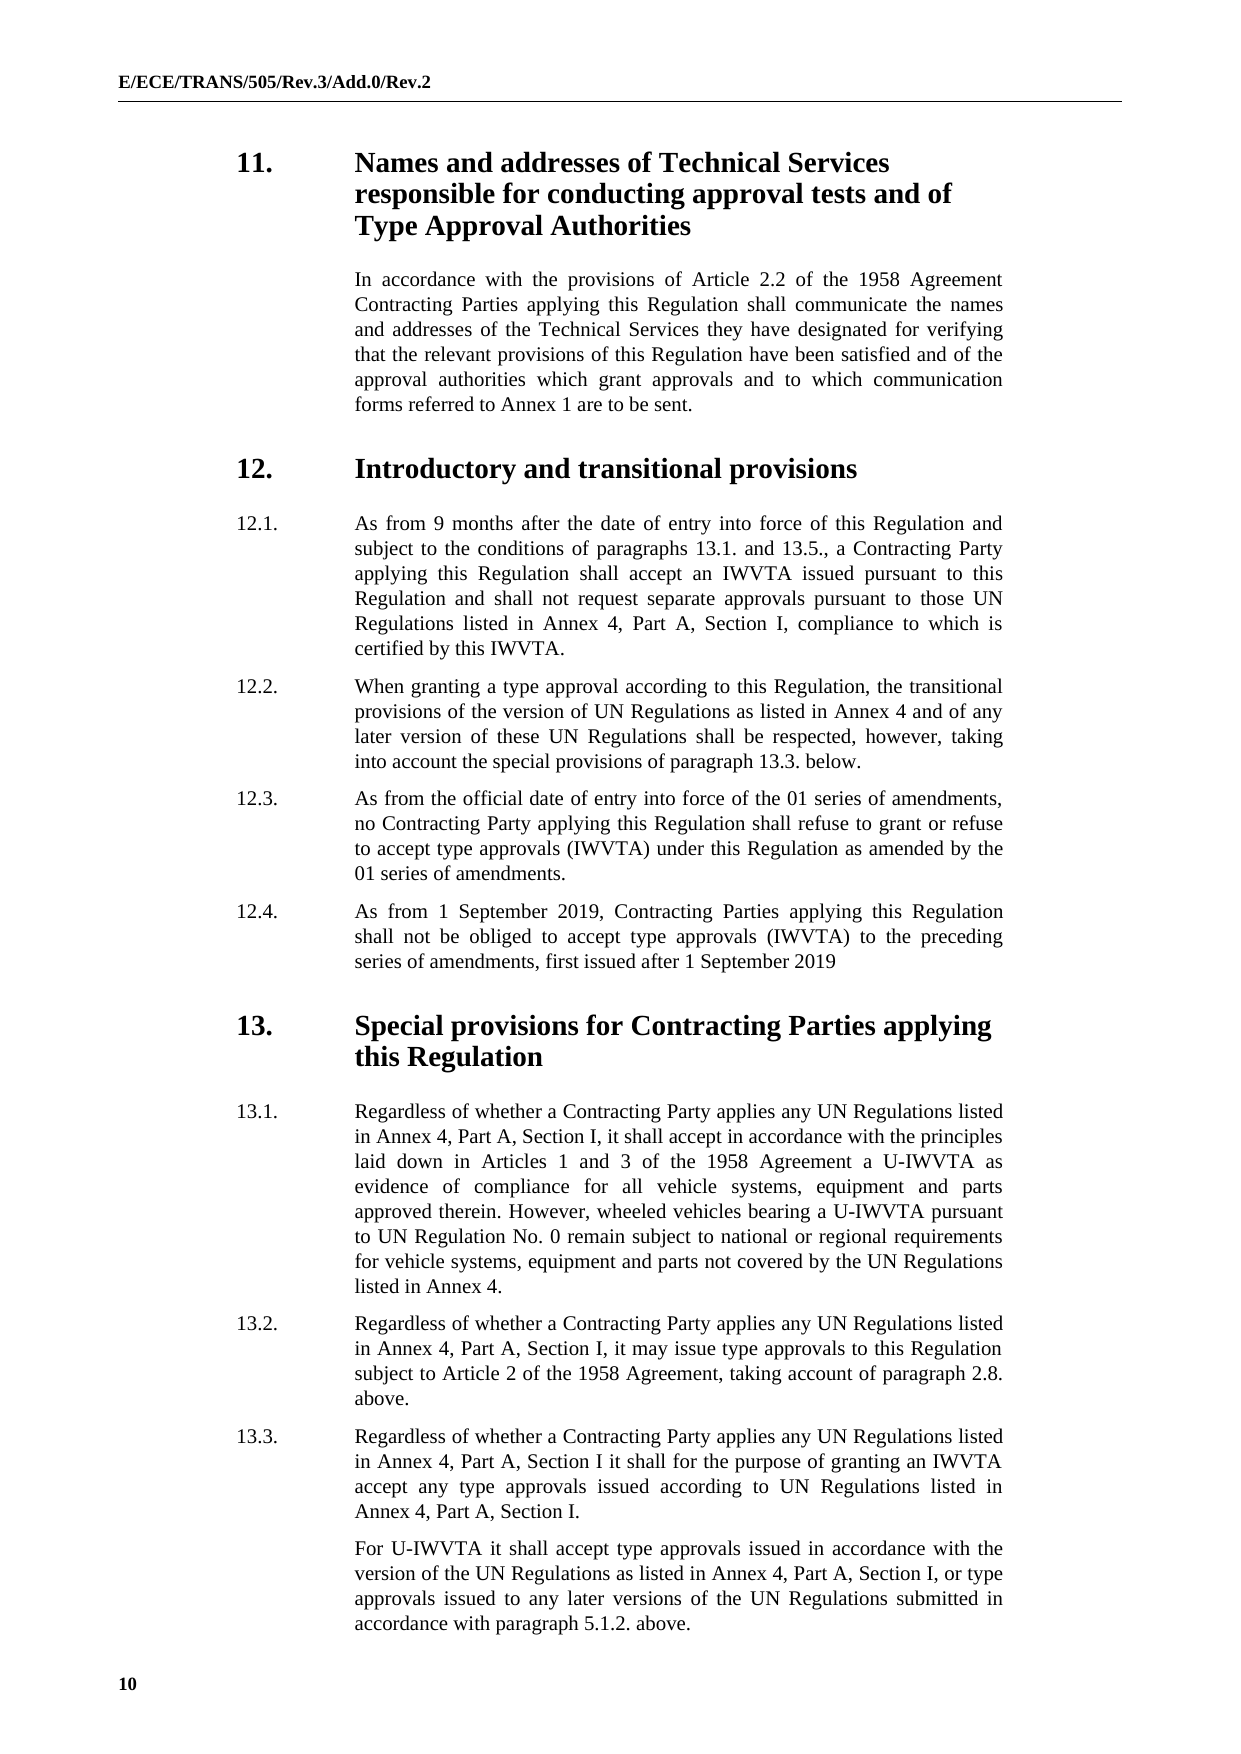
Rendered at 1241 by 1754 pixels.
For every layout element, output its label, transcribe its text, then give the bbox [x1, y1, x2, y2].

text 13.3. Regardless of whether a Contracting Party applies any UN Regulations listed in Annex 4, Part A, Section I it shall for the purpose of granting an IWVTA accept any type approvals issued according to UN Regulations listed in Annex 4, Part A, Section I. [236, 1423, 1004, 1523]
text In accordance with the provisions of Article 2.2 of the 1958 Agreement Contracting Parties applying this Regulation shall communicate the names and addresses of the Technical Services they have designated for verifying that the relevant provisions of this Regulation have been satisfied and of the approval authorities which grant approvals and to which communication forms referred to Annex 1 are to be sent. [236, 266, 1004, 416]
text 12.1. As from 9 months after the date of entry into force of this Regulation and subject to the conditions of paragraphs 13.1. and 13.5., a Contracting Party applying this Regulation shall accept an IWVTA issued pursuant to this Regulation and shall not request separate approvals pursuant to those UN Regulations listed in Annex 4, Part A, Section I, compliance to which is certified by this IWVTA. [236, 510, 1004, 660]
text 12. Introductory and transitional provisions [118, 454, 1004, 485]
text 13. Special provisions for Contracting Parties applying this Regulation [236, 1010, 1004, 1073]
text For U-IWVTA it shall accept type approvals issued in accordance with the version of the UN Regulations as listed in Annex 4, Part A, Section I, or type approvals issued to any later versions of the UN Regulations submitted in accordance with paragraph 5.1.2. above. [236, 1535, 1004, 1635]
text 12.3. As from the official date of entry into force of the 01 series of amendments, no Contracting Party applying this Regulation shall refuse to grant or refuse to accept type approvals (IWVTA) under this Regulation as amended by the 01 series of amendments. [236, 785, 1004, 885]
text 11. Names and addresses of Technical Services responsible for conducting approval tests and of Type Approval Authorities [236, 148, 1004, 241]
text 13.2. Regardless of whether a Contracting Party applies any UN Regulations listed in Annex 4, Part A, Section I, it may issue type approvals to this Regulation subject to Article 2 of the 1958 Agreement, taking account of paragraph 2.8. above. [236, 1310, 1004, 1410]
text 12.2. When granting a type approval according to this Regulation, the transitional provisions of the version of UN Regulations as listed in Annex 4 and of any later version of these UN Regulations shall be respected, however, taking into account the special provisions of paragraph 13.3. below. [236, 673, 1004, 773]
text 13.1. Regardless of whether a Contracting Party applies any UN Regulations listed in Annex 4, Part A, Section I, it shall accept in accordance with the principles laid down in Articles 1 and 3 of the 1958 Agreement a U-IWVTA as evidence of compliance for all vehicle systems, equipment and parts approved therein. However, wheeled vehicles bearing a U-IWVTA pursuant to UN Regulation No. 0 remain subject to national or regional requirements for vehicle systems, equipment and parts not covered by the UN Regulations listed in Annex 4. [236, 1098, 1004, 1298]
text 12.4. As from 1 September 2019, Contracting Parties applying this Regulation shall not be obliged to accept type approvals (IWVTA) to the preceding series of amendments, first issued after 1 September 2019 [236, 898, 1004, 973]
